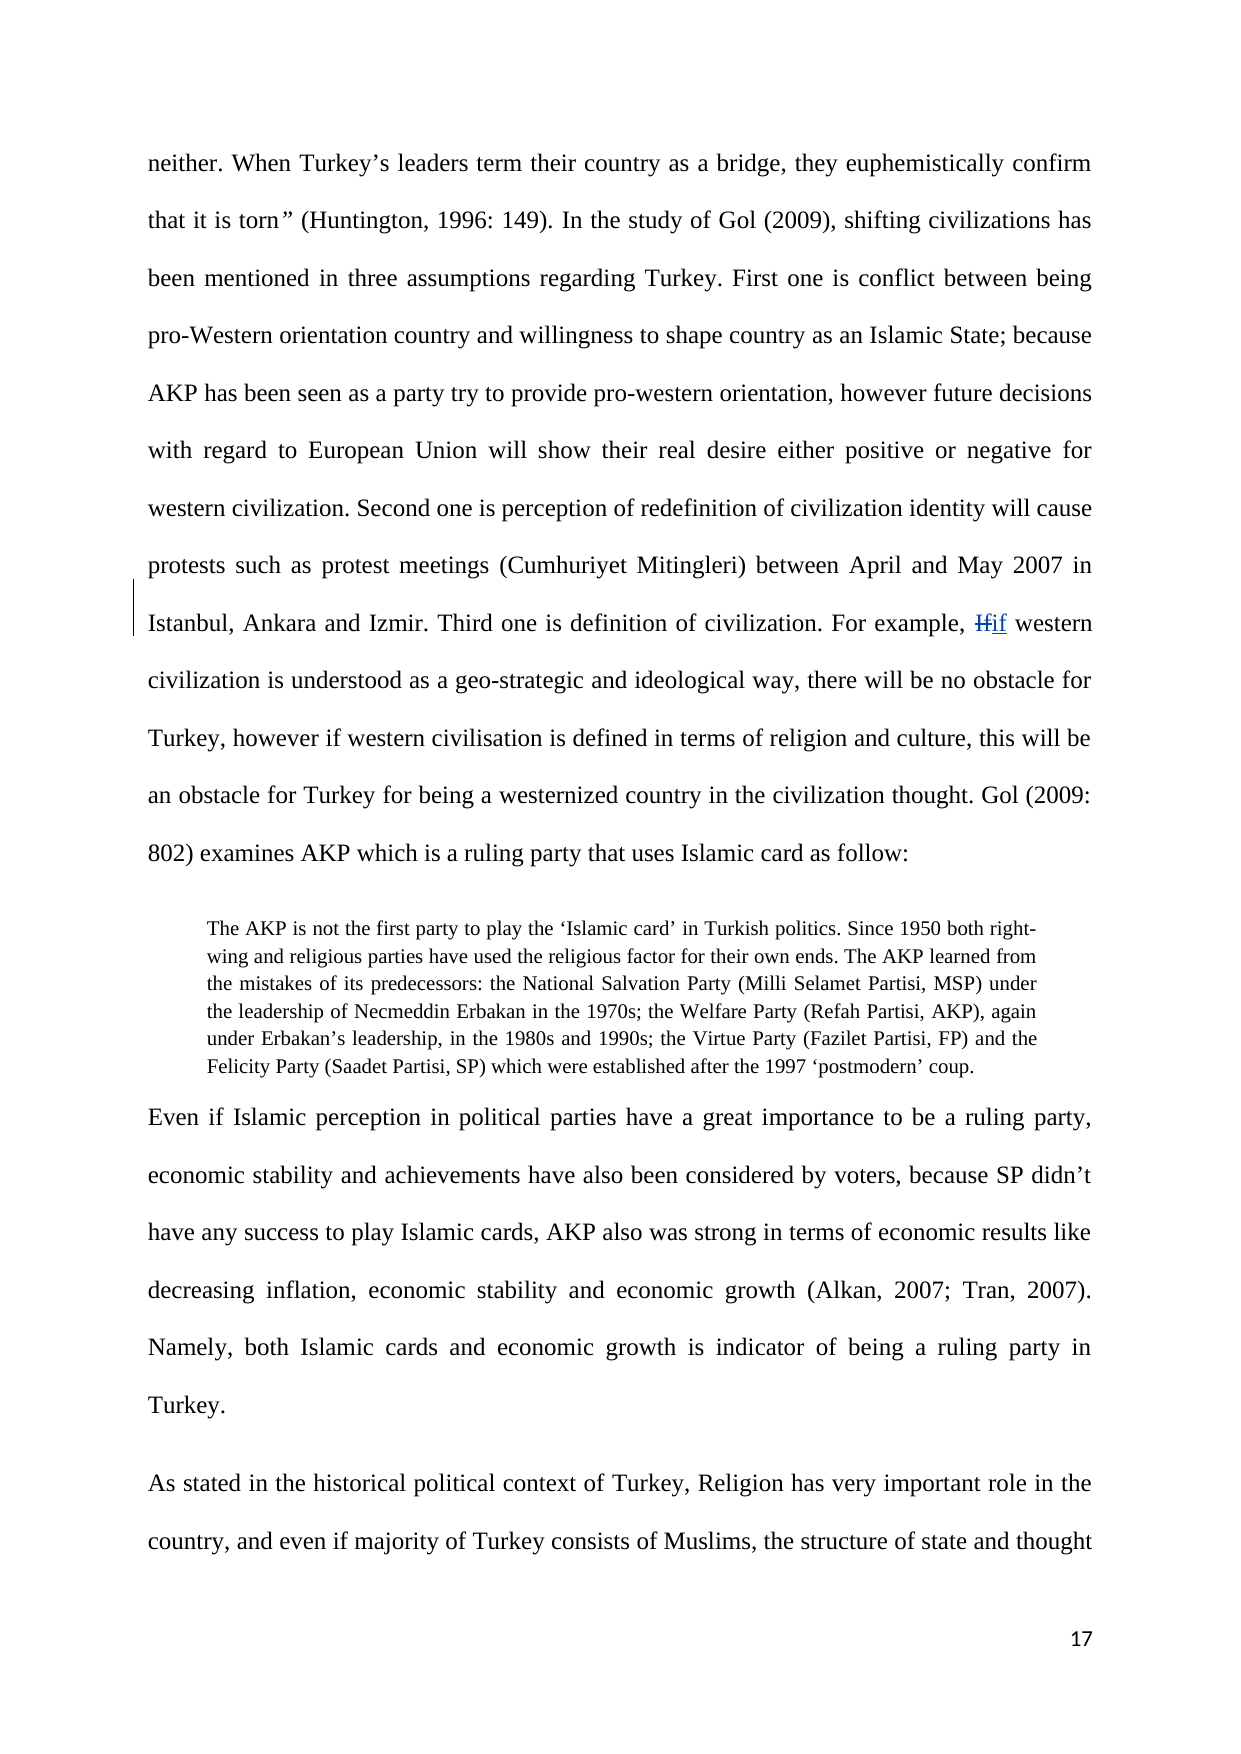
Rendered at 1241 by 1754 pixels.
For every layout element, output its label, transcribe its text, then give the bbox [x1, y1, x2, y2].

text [148, 148, 1093, 866]
text Even if Islamic perception in political parties have a great importance to be a ruling party, economic stability and achievements have also been considered by voters, because SP didn’t have any success to play Islamic cards, AKP also was strong in terms of economic results like decreasing inflation, economic stability and economic growth (Alkan, 2007; Tran, 2007). Namely, both Islamic cards and economic growth is indicator of being a ruling party in Turkey. [148, 1102, 1093, 1419]
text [148, 1468, 1093, 1554]
text The AKP is not the first party to play the ‘Islamic card’ in Turkish politics. Since 1950 both right-wing and religious parties have used the religious factor for their own ends. The AKP learned from the mistakes of its predecessors: the National Salvation Party (Milli Selamet Partisi, MSP) under the leadership of Necmeddin Erbakan in the 1970s; the Welfare Party (Refah Partisi, AKP), again under Erbakan’s leadership, in the 1980s and 1990s; the Virtue Party (Fazilet Partisi, FP) and the Felicity Party (Saadet Partisi, SP) which were established after the 1997 ‘postmodern’ coup. [207, 916, 1038, 1078]
